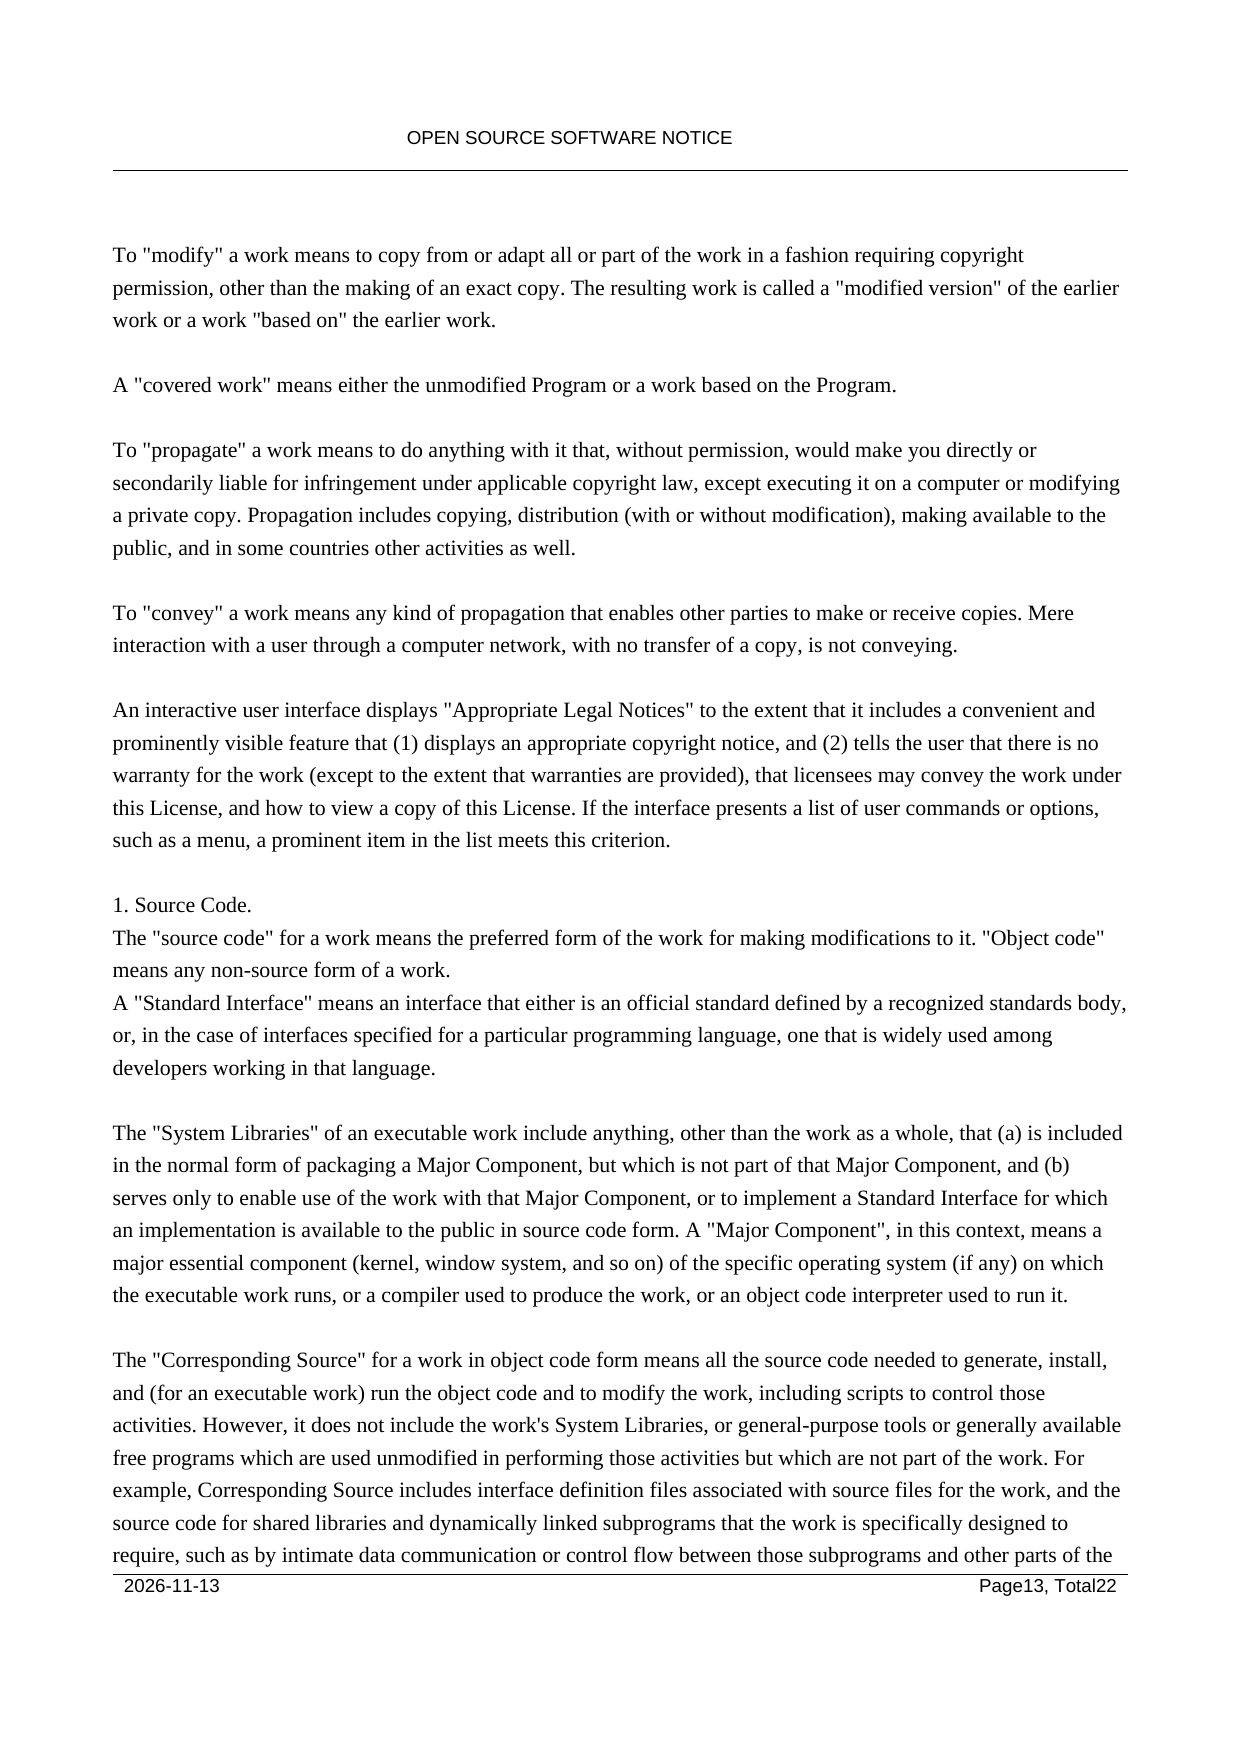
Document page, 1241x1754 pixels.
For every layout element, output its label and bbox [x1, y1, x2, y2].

text [112, 206, 1128, 1571]
